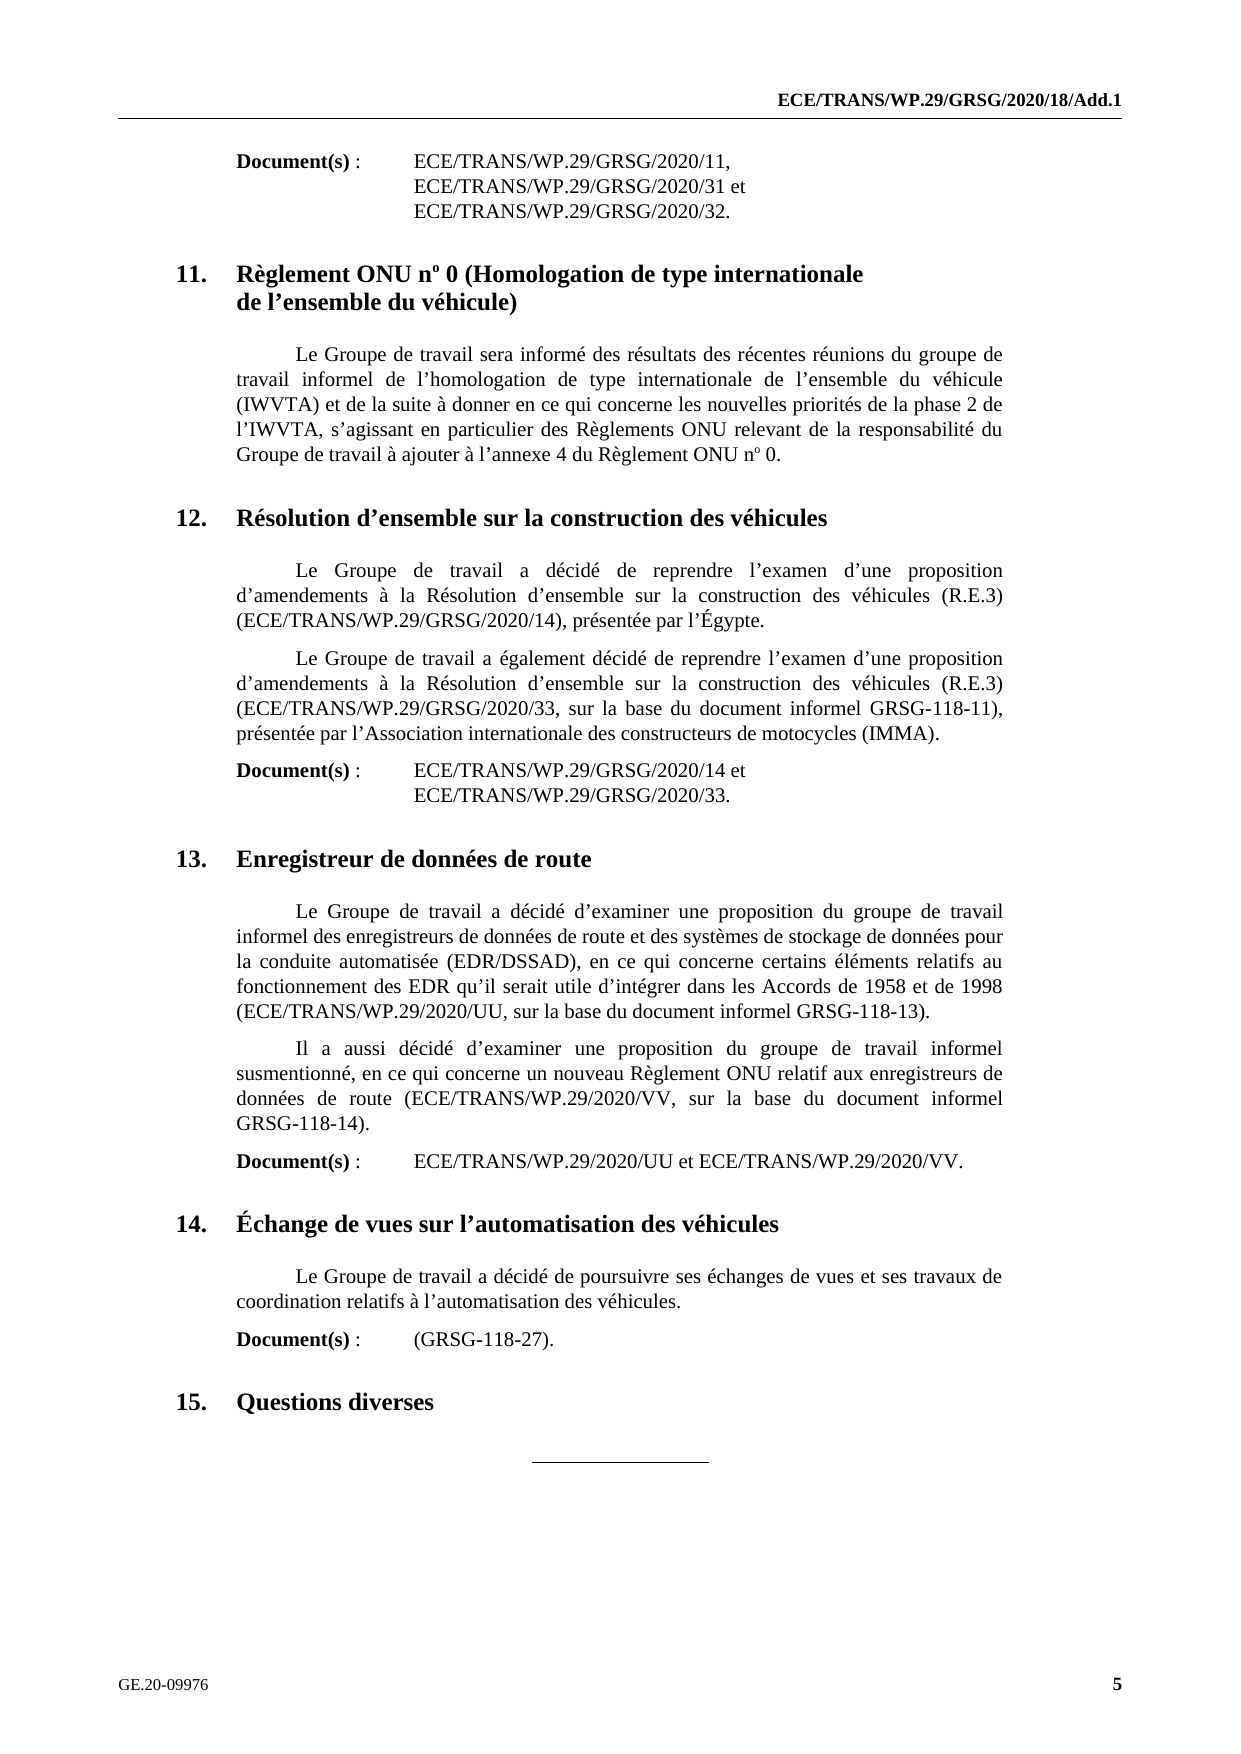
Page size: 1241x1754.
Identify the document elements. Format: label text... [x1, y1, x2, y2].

text Il a aussi décidé d’examiner une proposition du groupe de travail informel susmentionné, en ce qui concerne un nouveau Règlement ONU relatif aux enregistreurs de données de route (ECE/TRANS/WP.29/2020/VV, sur la base du document informel GRSG-118-14). [236, 1035, 1004, 1135]
text Le Groupe de travail a décidé d’examiner une proposition du groupe de travail informel des enregistreurs de données de route et des systèmes de stockage de données pour la conduite automatisée (EDR/DSSAD), en ce qui concerne certains éléments relatifs au fonctionnement des EDR qu’il serait utile d’intégrer dans les Accords de 1958 et de 1998 (ECE/TRANS/WP.29/2020/UU, sur la base du document informel GRSG-118-13). [236, 898, 1004, 1023]
text Le Groupe de travail a décidé de reprendre l’examen d’une proposition d’amendements à la Résolution d’ensemble sur la construction des véhicules (R.E.3) (ECE/TRANS/WP.29/GRSG/2020/14), présentée par l’Égypte. [236, 557, 1004, 632]
text Le Groupe de travail a également décidé de reprendre l’examen d’une proposition d’amendements à la Résolution d’ensemble sur la construction des véhicules (R.E.3) (ECE/TRANS/WP.29/GRSG/2020/33, sur la base du document informel GRSG-118-11), présentée par l’Association internationale des constructeurs de motocycles (IMMA). [236, 644, 1004, 744]
text Document(s) : ECE/TRANS/WP.29/2020/UU et ECE/TRANS/WP.29/2020/VV. [236, 1148, 1004, 1173]
text Le Groupe de travail sera informé des résultats des récentes réunions du groupe de travail informel de l’homologation de type internationale de l’ensemble du véhicule (IWVTA) et de la suite à donner en ce qui concerne les nouvelles priorités de la phase 2 de l’IWVTA, s’agissant en particulier des Règlements ONU relevant de la responsabilité du Groupe de travail à ajouter à l’annexe 4 du Règlement ONU no 0. [236, 341, 1004, 466]
text 15. Questions diverses [118, 1388, 1004, 1416]
text 14. Échange de vues sur l’automatisation des véhicules [118, 1210, 1004, 1238]
text 12. Résolution d’ensemble sur la construction des véhicules [118, 504, 1004, 532]
text 13. Enregistreur de données de route [118, 844, 1004, 873]
text Document(s) : (GRSG-118-27). [236, 1326, 1004, 1351]
text Document(s) : ECE/TRANS/WP.29/GRSG/2020/14 et ECE/TRANS/WP.29/GRSG/2020/33. [236, 757, 1004, 807]
text Le Groupe de travail a décidé de poursuivre ses échanges de vues et ses travaux de coordination relatifs à l’automatisation des véhicules. [236, 1263, 1004, 1313]
text 11. Règlement ONU no 0 (Homologation de type internationale de l’ensemble du véhicule) [118, 260, 1004, 316]
text Document(s) : ECE/TRANS/WP.29/GRSG/2020/11, ECE/TRANS/WP.29/GRSG/2020/31 et ECE/TRANS/WP.29/GRSG/2020/32. [236, 148, 1004, 223]
